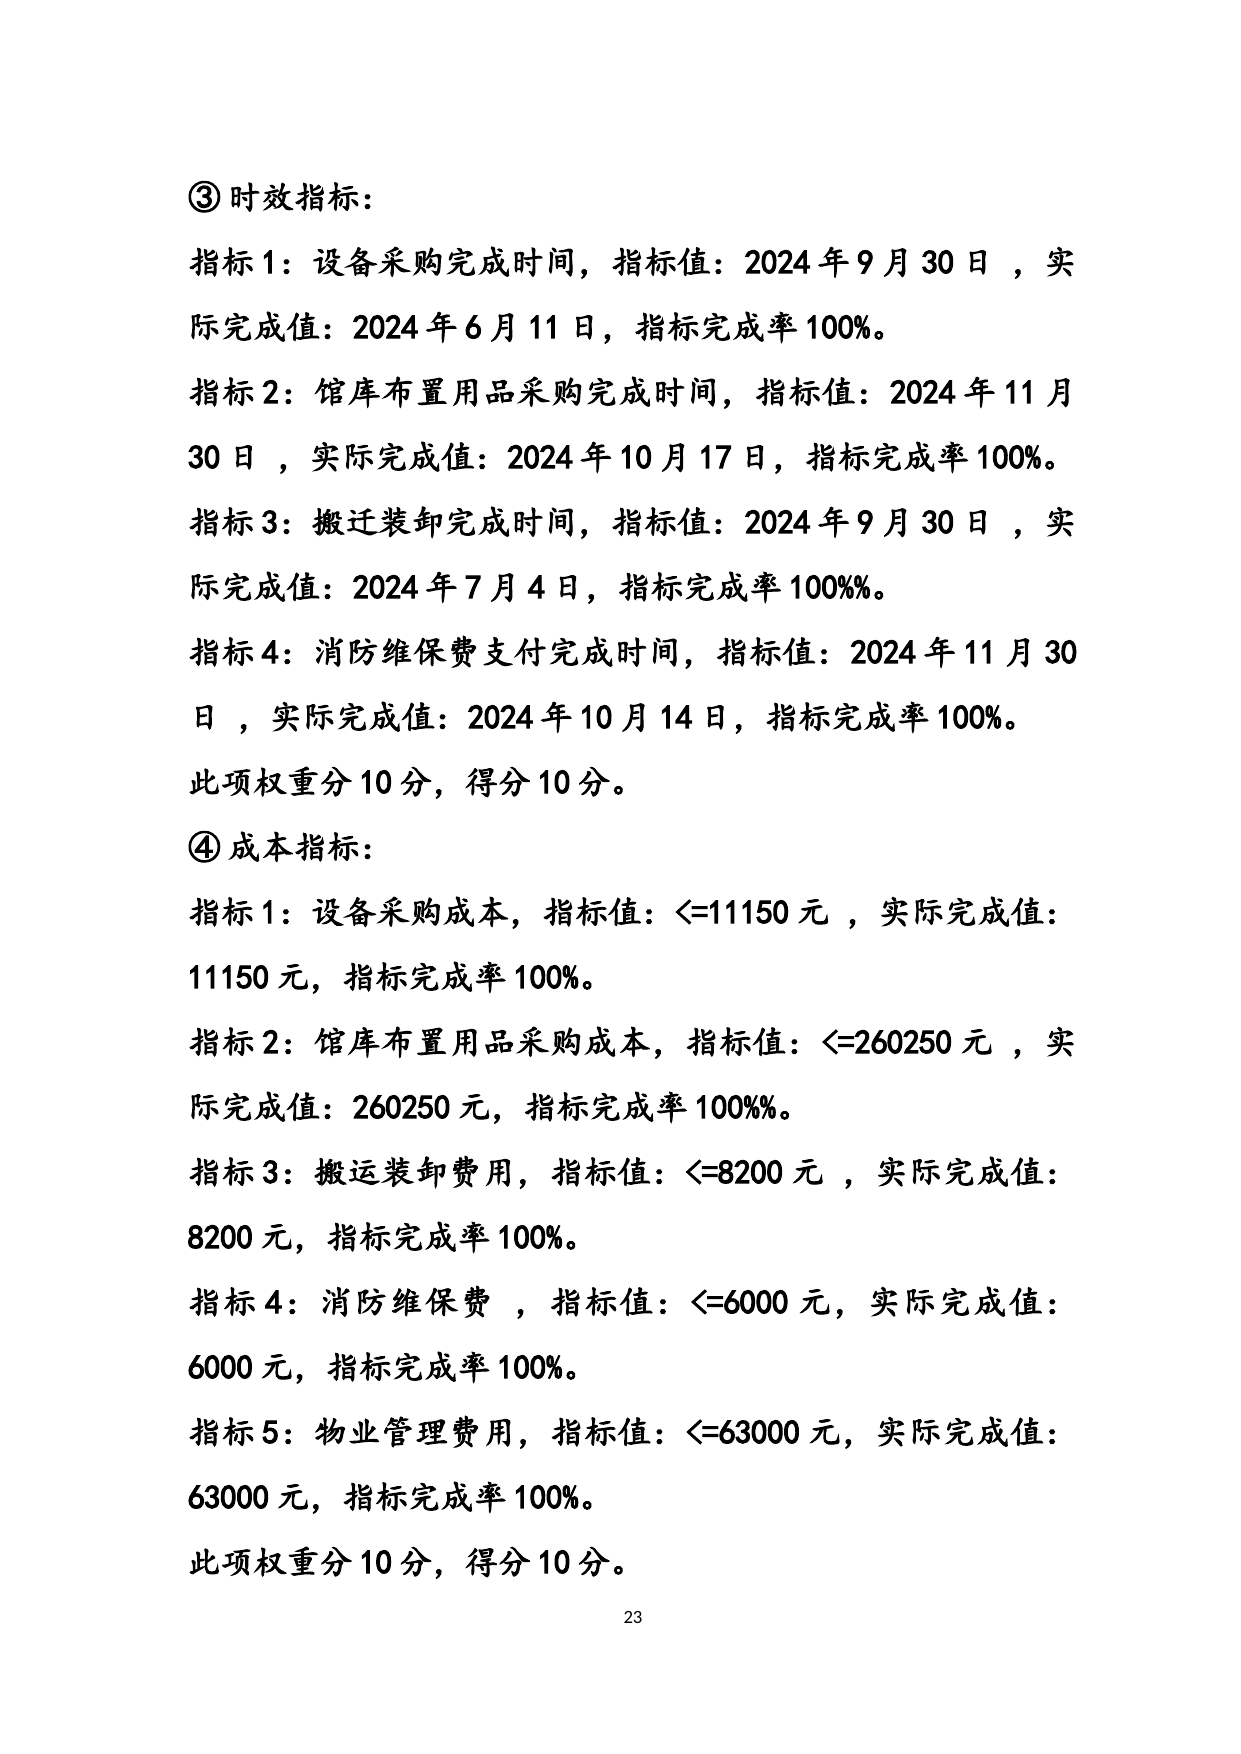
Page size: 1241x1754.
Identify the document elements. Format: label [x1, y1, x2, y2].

text [187, 162, 1078, 1592]
